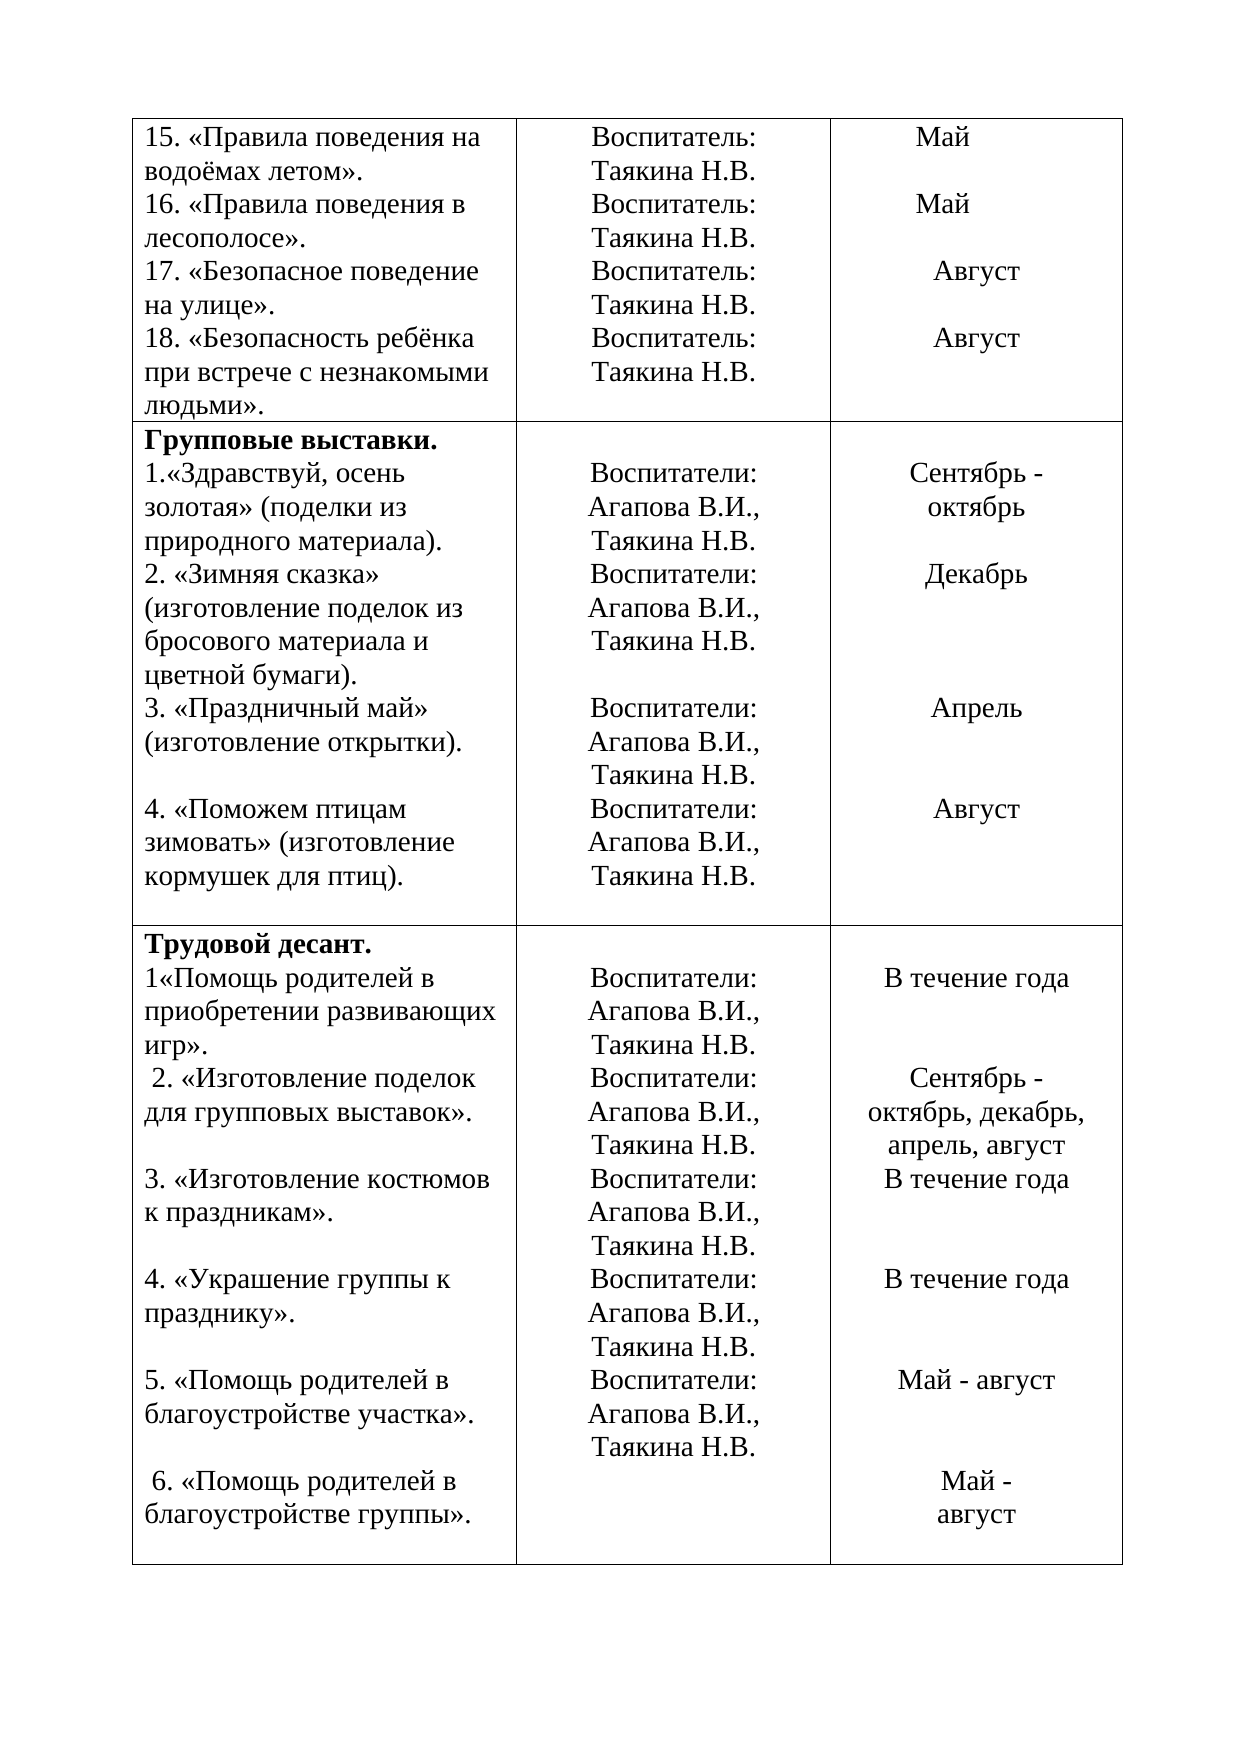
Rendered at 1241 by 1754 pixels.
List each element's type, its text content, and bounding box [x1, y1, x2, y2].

table_cell Трудовой десант. 1«Помощь родителей в приобретении развивающих игр». 2. «Изготовление поделок для групповых выставок». 3. «Изготовление костюмов к праздникам». 4. «Украшение группы к празднику». 5. «Помощь родителей в благоустройстве участка». 6. «Помощь родителей в благоустройстве группы». [133, 926, 516, 1563]
table_cell Воспитатели: Агапова В.И., Таякина Н.В. Воспитатели: Агапова В.И., Таякина Н.В. Воспитатели: Агапова В.И., Таякина Н.В. Воспитатели: Агапова В.И., Таякина Н.В. Воспитатели: Агапова В.И., Таякина Н.В. [517, 926, 830, 1563]
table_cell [517, 119, 830, 421]
table_cell В течение года Сентябрь - октябрь, декабрь, апрель, август В течение года В течение года Май - август Май - август [831, 926, 1122, 1563]
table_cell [133, 119, 516, 421]
table_cell Сентябрь - октябрь Декабрь Апрель Август [831, 422, 1122, 925]
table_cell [831, 119, 1122, 421]
table_cell Групповые выставки. 1.«Здравствуй, осень золотая» (поделки из природного материала). 2. «Зимняя сказка» (изготовление поделок из бросового материала и цветной бумаги). 3. «Праздничный май» (изготовление открытки). 4. «Поможем птицам зимовать» (изготовление кормушек для птиц). [133, 422, 516, 925]
table_cell Воспитатели: Агапова В.И., Таякина Н.В. Воспитатели: Агапова В.И., Таякина Н.В. Воспитатели: Агапова В.И., Таякина Н.В. Воспитатели: Агапова В.И., Таякина Н.В. [517, 422, 830, 925]
